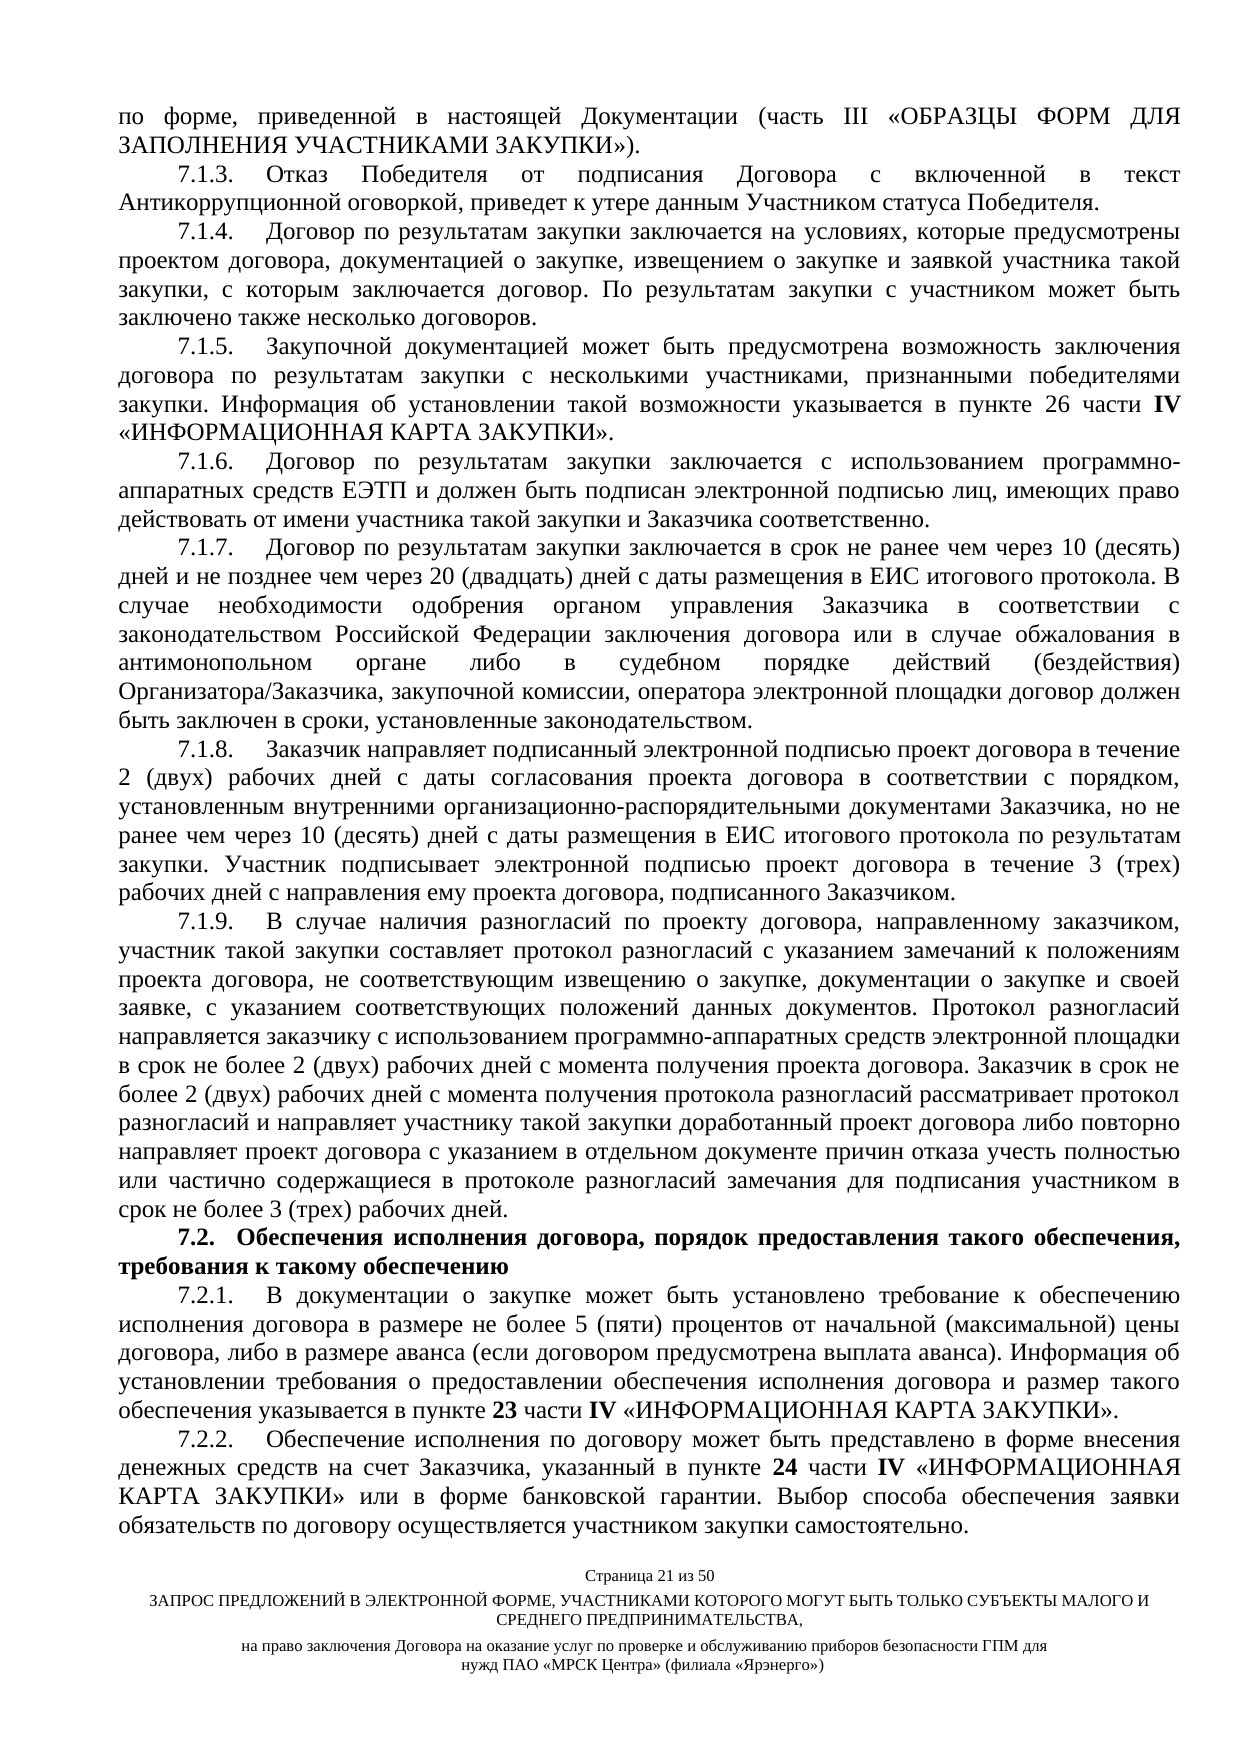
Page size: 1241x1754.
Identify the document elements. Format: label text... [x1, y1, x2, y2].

subtitle Договор по результатам закупки заключается на условиях, которые предусмотрены проектом договора, документацией о закупке, извещением о закупке и заявкой участника такой закупки, с которым заключается договор. По результатам закупки с участником может быть заключено также несколько договоров. [118, 216, 1181, 331]
subtitle Закупочной документацией может быть предусмотрена возможность заключения договора по результатам закупки с несколькими участниками, признанными победителями закупки. Информация об установлении такой возможности указывается в пункте 26 части IV «ИНФОРМАЦИОННАЯ КАРТА ЗАКУПКИ». [118, 331, 1181, 446]
subtitle Договор по результатам закупки заключается с использованием программно-аппаратных средств ЕЭТП и должен быть подписан электронной подписью лиц, имеющих право действовать от имени участника такой закупки и Заказчика соответственно. [118, 446, 1181, 532]
subtitle Заказчик направляет подписанный электронной подписью проект договора в течение 2 (двух) рабочих дней с даты согласования проекта договора в соответствии с порядком, установленным внутренними организационно-распорядительными документами Заказчика, но не ранее чем через 10 (десять) дней с даты размещения в ЕИС итогового протокола по результатам закупки. Участник подписывает электронной подписью проект договора в течение 3 (трех) рабочих дней с направления ему проекта договора, подписанного Заказчиком. [118, 734, 1181, 906]
subtitle Отказ Победителя от подписания Договора с включенной в текст Антикоррупционной оговоркой, приведет к утере данным Участником статуса Победителя. [118, 159, 1181, 216]
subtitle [118, 101, 1181, 159]
subtitle Обеспечение исполнения по договору может быть представлено в форме внесения денежных средств на счет Заказчика, указанный в пункте 24 части IV «ИНФОРМАЦИОННАЯ КАРТА ЗАКУПКИ» или в форме банковской гарантии. Выбор способа обеспечения заявки обязательств по договору осуществляется участником закупки самостоятельно. [118, 1424, 1181, 1539]
subtitle Обеспечения исполнения договора, порядок предоставления такого обеспечения, требования к такому обеспечению [118, 1222, 1181, 1280]
subtitle Договор по результатам закупки заключается в срок не ранее чем через 10 (десять) дней и не позднее чем через 20 (двадцать) дней с даты размещения в ЕИС итогового протокола. В случае необходимости одобрения органом управления Заказчика в соответствии с законодательством Российской Федерации заключения договора или в случае обжалования в антимонопольном органе либо в судебном порядке действий (бездействия) Организатора/Заказчика, закупочной комиссии, оператора электронной площадки договор должен быть заключен в сроки, установленные законодательством. [118, 532, 1181, 734]
subtitle В случае наличия разногласий по проекту договора, направленному заказчиком, участник такой закупки составляет протокол разногласий с указанием замечаний к положениям проекта договора, не соответствующим извещению о закупке, документации о закупке и своей заявке, с указанием соответствующих положений данных документов. Протокол разногласий направляется заказчику с использованием программно-аппаратных средств электронной площадки в срок не более 2 (двух) рабочих дней с момента получения проекта договора. Заказчик в срок не более 2 (двух) рабочих дней с момента получения протокола разногласий рассматривает протокол разногласий и направляет участнику такой закупки доработанный проект договора либо повторно направляет проект договора с указанием в отдельном документе причин отказа учесть полностью или частично содержащиеся в протоколе разногласий замечания для подписания участником в срок не более 3 (трех) рабочих дней. [118, 906, 1181, 1222]
subtitle В документации о закупке может быть установлено требование к обеспечению исполнения договора в размере не более 5 (пяти) процентов от начальной (максимальной) цены договора, либо в размере аванса (если договором предусмотрена выплата аванса). Информация об установлении требования о предоставлении обеспечения исполнения договора и размер такого обеспечения указывается в пункте 23 части IV «ИНФОРМАЦИОННАЯ КАРТА ЗАКУПКИ». [118, 1280, 1181, 1424]
